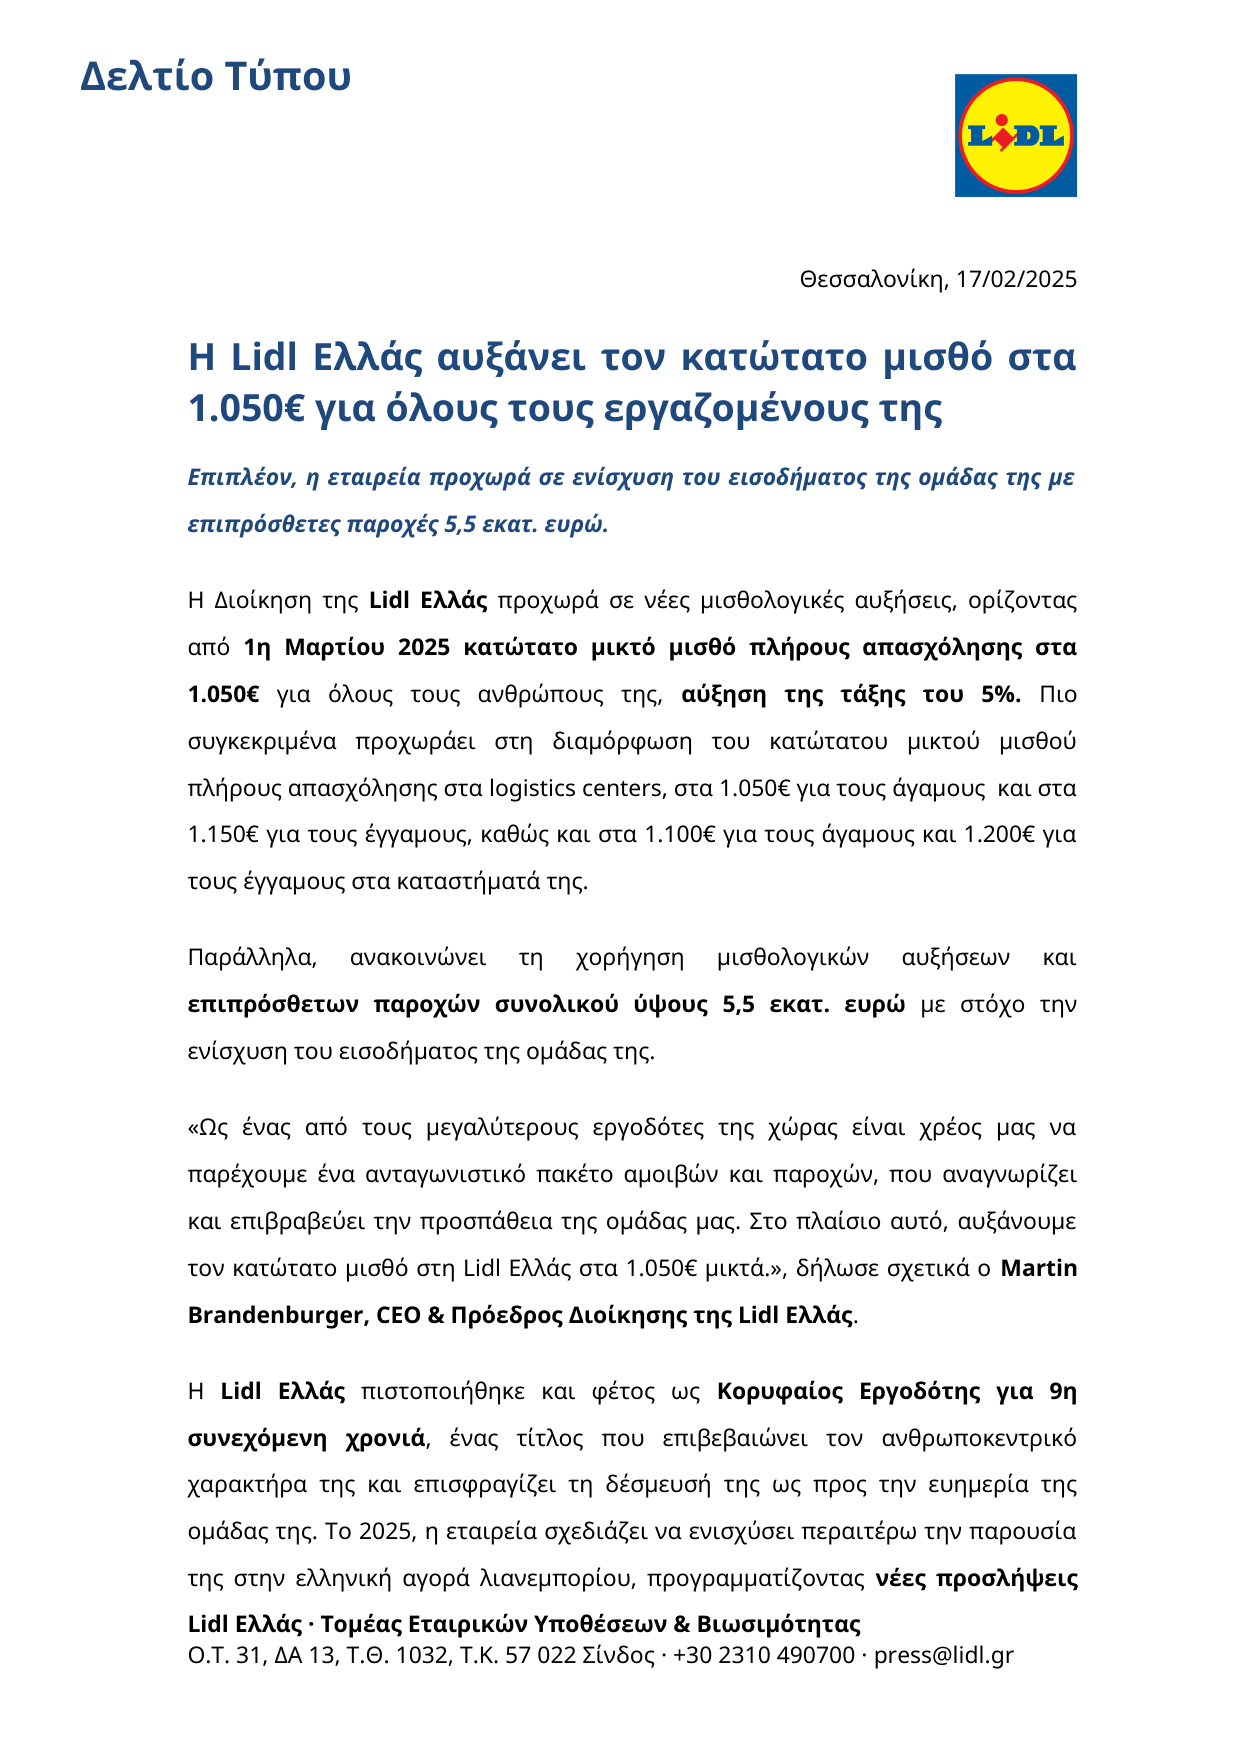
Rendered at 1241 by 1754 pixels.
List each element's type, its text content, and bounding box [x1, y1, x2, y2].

text Η Διοίκηση της Lidl Ελλάς προχωρά σε νέες μισθολογικές αυξήσεις, ορίζοντας από 1η Μαρτίου 2025 κατώτατο μικτό μισθό πλήρους απασχόλησης στα 1.050€ για όλους τους ανθρώπους της, αύξηση της τάξης του 5%. Πιο συγκεκριμένα προχωράει στη διαμόρφωση του κατώτατου μικτού μισθού πλήρους απασχόλησης στα logistics centers, στα 1.050€ για τους άγαμους και στα 1.150€ για τους έγγαμους, καθώς και στα 1.100€ για τους άγαμους και 1.200€ για τους έγγαμους στα καταστήματά της. [187, 584, 1078, 897]
text Η Lidl Ελλάς αυξάνει τον κατώτατο μισθό στα 1.050€ για όλους τους εργαζομένους της [187, 330, 1078, 432]
text «Ως ένας από τους μεγαλύτερους εργοδότες της χώρας είναι χρέος μας να παρέχουμε ένα ανταγωνιστικό πακέτο αμοιβών και παροχών, που αναγνωρίζει και επιβραβεύει την προσπάθεια της ομάδας μας. Στο πλαίσιο αυτό, αυξάνουμε τον κατώτατο μισθό στη Lidl Ελλάς στα 1.050€ μικτά.», δήλωσε σχετικά ο Martin Brandenburger, CEO & Πρόεδρος Διοίκησης της Lidl Ελλάς. [187, 1111, 1078, 1330]
picture [954, 73, 1078, 198]
text Θεσσαλονίκη, 17/02/2025 [187, 263, 1078, 294]
text Επιπλέον, η εταιρεία προχωρά σε ενίσχυση του εισοδήματος της ομάδας της με επιπρόσθετες παροχές 5,5 εκατ. ευρώ. [187, 461, 1078, 539]
text Παράλληλα, ανακοινώνει τη χορήγηση μισθολογικών αυξήσεων και επιπρόσθετων παροχών συνολικού ύψους 5,5 εκατ. ευρώ με στόχο την ενίσχυση του εισοδήματος της ομάδας της. [187, 941, 1078, 1066]
